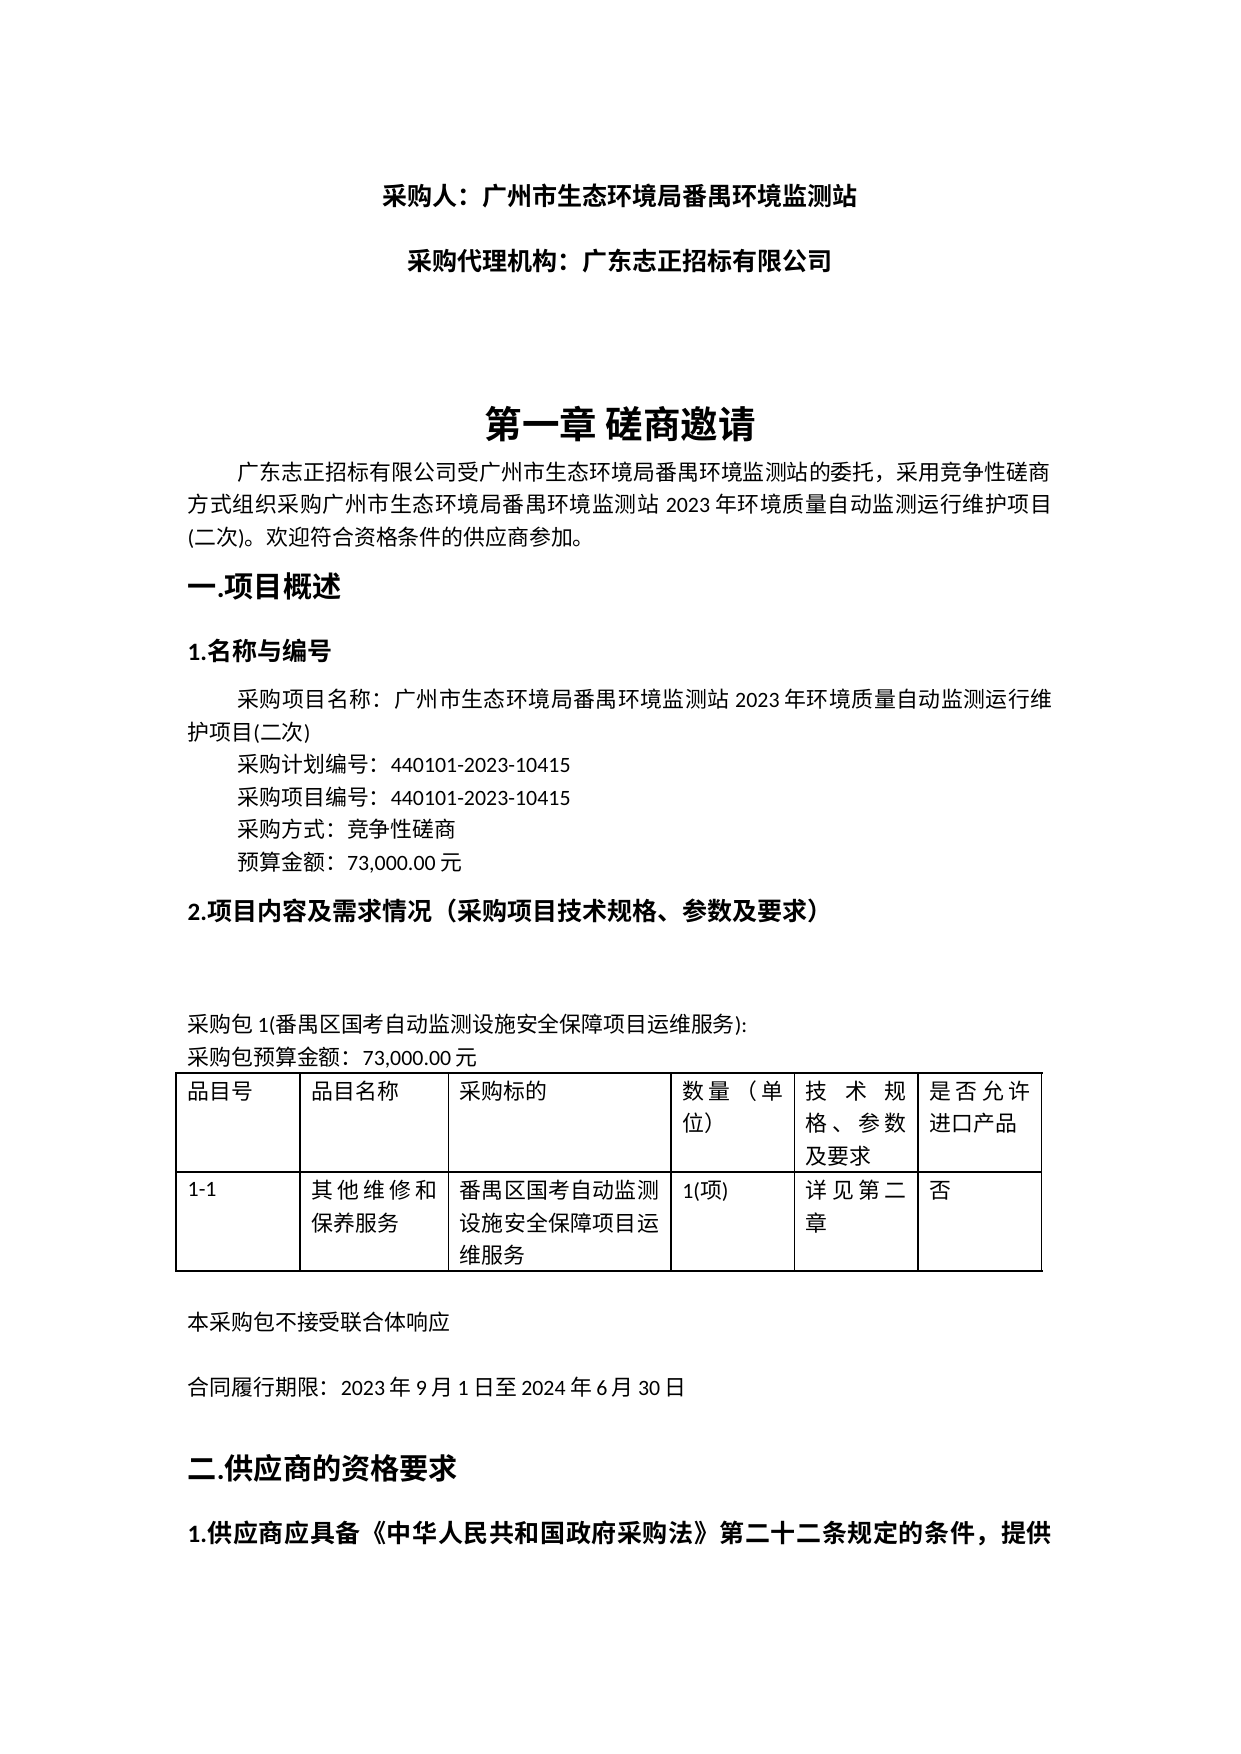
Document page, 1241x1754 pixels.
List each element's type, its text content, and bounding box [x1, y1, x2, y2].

text 本采购包不接受联合体响应 [187, 1304, 1053, 1337]
table_header 品目号 [177, 1074, 299, 1171]
text 采购包1(番禺区国考自动监测设施安全保障项目运维服务): [187, 1007, 1053, 1039]
table_cell 否 [919, 1173, 1041, 1270]
text 采购计划编号：440101-2023-10415 [187, 747, 1053, 779]
text 采购项目名称：广州市生态环境局番禺环境监测站2023年环境质量自动监测运行维护项目(二次) [187, 682, 1053, 747]
table_header 数量（单位） [672, 1074, 794, 1171]
text 采购人：广州市生态环境局番禺环境监测站 [187, 162, 1053, 227]
text 采购方式：竞争性磋商 [187, 812, 1053, 844]
text 2.项目内容及需求情况（采购项目技术规格、参数及要求） [187, 877, 1053, 942]
text 广东志正招标有限公司受广州市生态环境局番禺环境监测站的委托，采用竞争性磋商方式组织采购广州市生态环境局番禺环境监测站2023年环境质量自动监测运行维护项目(二次)。欢迎符合资格条件的供应商参加。 [187, 454, 1053, 552]
table_cell 1(项) [672, 1173, 794, 1270]
table_header 品目名称 [301, 1074, 448, 1171]
text 采购包预算金额：73,000.00元 [187, 1039, 1053, 1072]
table_cell 1-1 [177, 1173, 299, 1270]
table_header 是否允许进口产品 [919, 1074, 1041, 1171]
text 合同履行期限：2023年9月1日至2024年6月30日 [187, 1369, 1053, 1402]
text 一.项目概述 [187, 552, 1053, 617]
text 预算金额：73,000.00元 [187, 844, 1053, 877]
table_cell 其他维修和保养服务 [301, 1173, 448, 1270]
text 二.供应商的资格要求 [187, 1434, 1053, 1499]
table_cell 番禺区国考自动监测设施安全保障项目运维服务 [449, 1173, 670, 1270]
table_header 采购标的 [449, 1074, 670, 1171]
text 第一章 磋商邀请 [187, 389, 1053, 454]
table_cell 详见第二章 [795, 1173, 917, 1270]
table_header 技术规格、参数及要求 [795, 1074, 917, 1171]
text 1.名称与编号 [187, 617, 1053, 682]
text 采购项目编号：440101-2023-10415 [187, 779, 1053, 812]
text 采购代理机构：广东志正招标有限公司 [187, 227, 1053, 292]
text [187, 1499, 1053, 1564]
